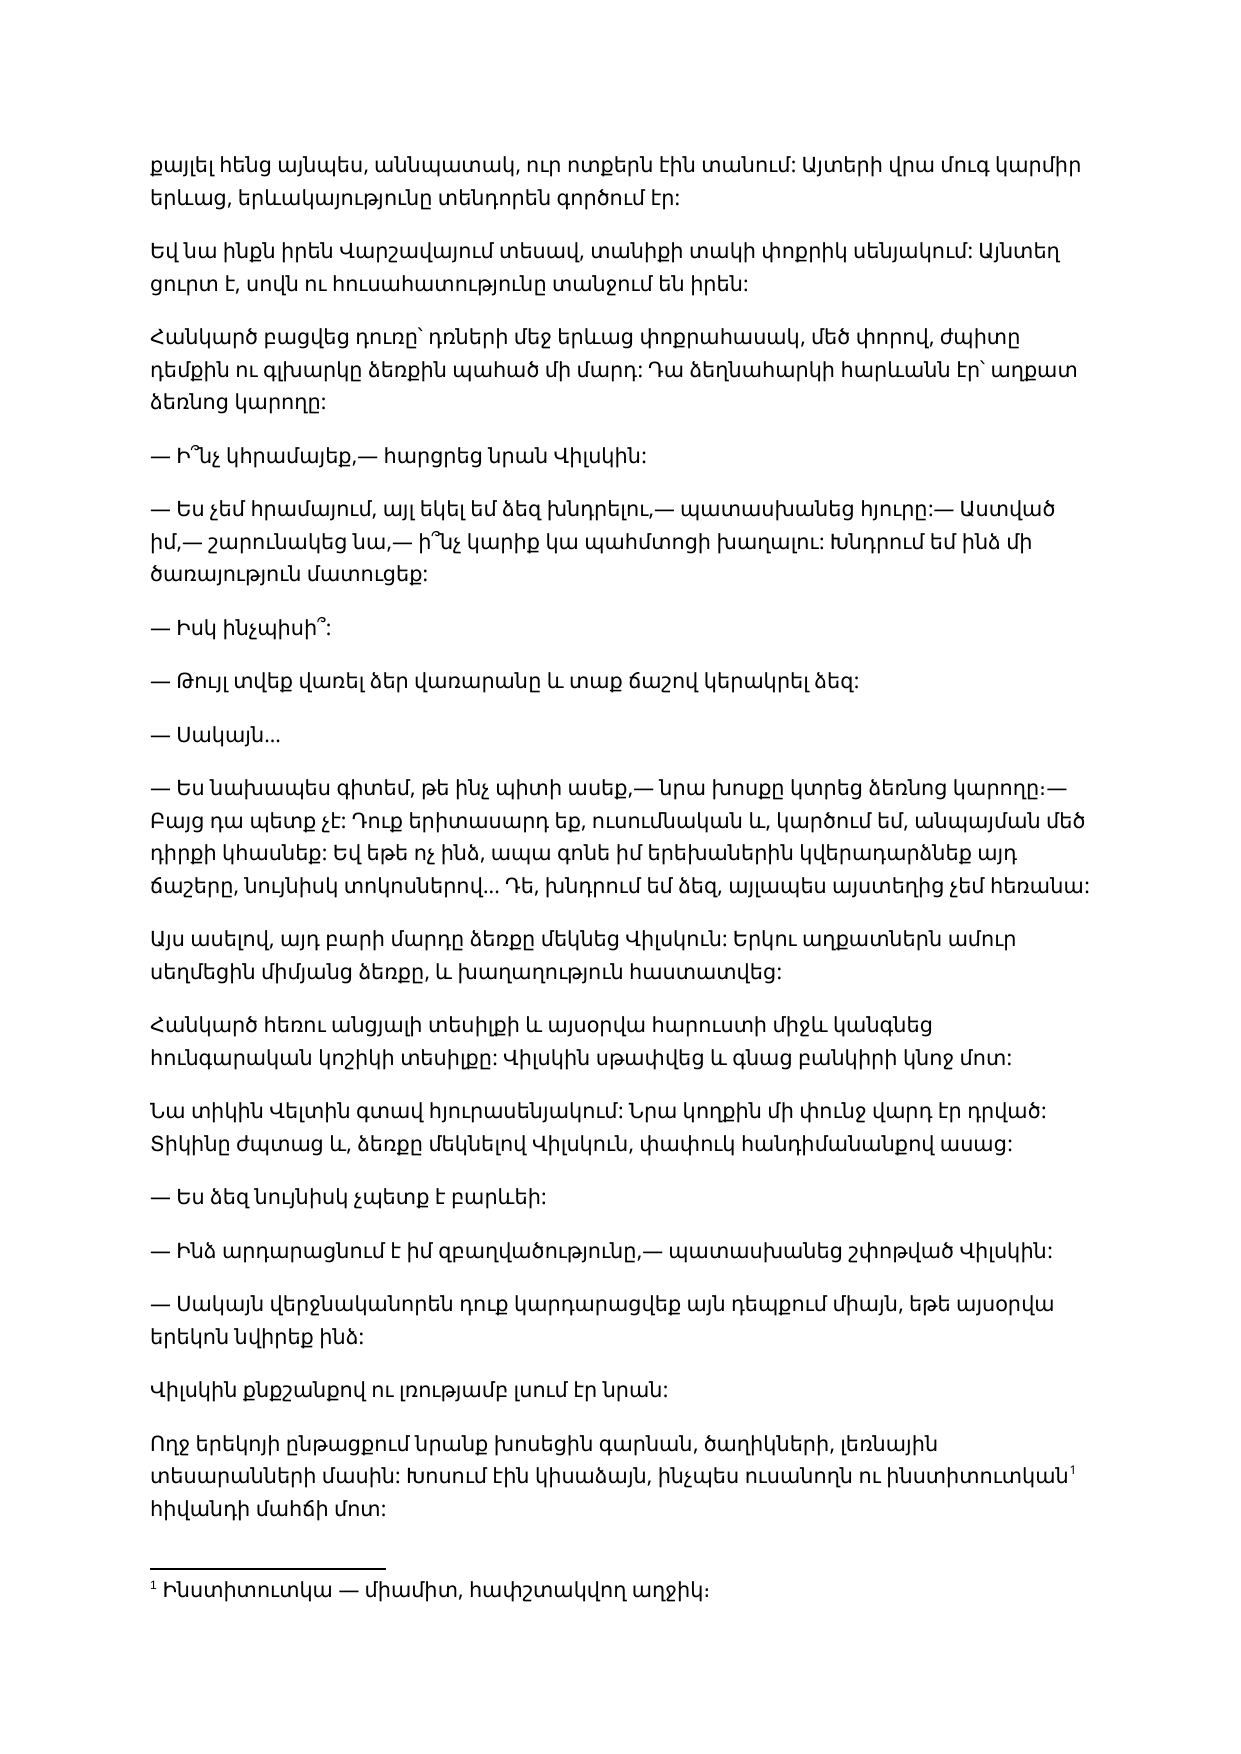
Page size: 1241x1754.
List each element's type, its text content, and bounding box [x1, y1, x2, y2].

text Ողջ երեկոյի ընթացքում նրանք խոսեցին գարնան, ծաղիկների, լեռնային տեսարանների մասին: Խոսում էին կիսաձայն, ինչպես ուսանողն ու ինստիտուտկան հիվանդի մահճի մոտ: [150, 1429, 1090, 1522]
text — Իսկ ինչպիսի՞: [150, 613, 1090, 641]
text — Թույլ տվեք վառել ձեր վառարանը և տաք ճաշով կերակրել ձեզ: [150, 666, 1090, 695]
text — Ինձ արդարացնում է իմ զբաղվածությունը,— պատասխանեց շփոթված Վիլսկին: [150, 1236, 1090, 1264]
text Այս ասելով, այդ բարի մարդը ձեռքը մեկնեց Վիլսկուն: Երկու աղքատներն ամուր սեղմեցին միմյանց ձեռքը, և խաղաղություն հաստատվեց: [150, 924, 1090, 985]
text Հանկարծ հեռու անցյալի տեսիլքի և այսօրվա հարուստի միջև կանգնեց հունգարական կոշիկի տեսիլքը: Վիլսկին սթափվեց և գնաց բանկիրի կնոջ մոտ: [150, 1010, 1090, 1071]
text Վիլսկին քնքշանքով ու լռությամբ լսում էր նրան: [150, 1375, 1090, 1404]
text — Ես նախապես գիտեմ, թե ինչ պիտի ասեք,— նրա խոսքը կտրեց ձեռնոց կարողը։— Բայց դա պետք չէ: Դուք երիտասարդ եք, ուսումնական և, կարծում եմ, անպայման մեծ դիրքի կհասնեք: Եվ եթե ոչ ինձ, ապա գոնե իմ երեխաներին կվերադարձնեք այդ ճաշերը, նույնիսկ տոկոսներով... Դե, խնդրում եմ ձեզ, այլապես այստեղից չեմ հեռանա: [150, 773, 1090, 899]
text — Սակայն վերջնականորեն դուք կարդարացվեք այն դեպքում միայն, եթե այսօրվա երեկոն նվիրեք ինձ: [150, 1289, 1090, 1350]
text Եվ նա ինքն իրեն Վարշավայում տեսավ, տանիքի տակի փոքրիկ սենյակում: Այնտեղ ցուրտ է, սովն ու հուսահատությունը տանջում են իրեն: [150, 236, 1090, 297]
text Նա տիկին Վելտին գտավ հյուրասենյակում: Նրա կողքին մի փունջ վարդ էր դրված: Տիկինը ժպտաց և, ձեռքը մեկնելով Վիլսկուն, փափուկ հանդիմանանքով ասաց: [150, 1096, 1090, 1157]
text Հանկարծ բացվեց դուռը՝ դռների մեջ երևաց փոքրահասակ, մեծ փորով, ժպիտը դեմքին ու գլխարկը ձեռքին պահած մի մարդ: Դա ձեղնահարկի հարևանն էր՝ աղքատ ձեռնոց կարողը: [150, 322, 1090, 416]
text — Սակայն... [150, 720, 1090, 748]
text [150, 150, 1090, 211]
text — Ի՞նչ կհրամայեք,— հարցրեց նրան Վիլսկին: [150, 441, 1090, 469]
text — Ես չեմ հրամայում, այլ եկել եմ ձեզ խնդրելու,— պատասխանեց հյուրը:— Աստված իմ,— շարունակեց նա,— ի՞նչ կարիք կա պահմտոցի խաղալու: Խնդրում եմ ինձ մի ծառայություն մատուցեք: [150, 494, 1090, 588]
text — Ես ձեզ նույնիսկ չպետք է բարևեի: [150, 1182, 1090, 1211]
